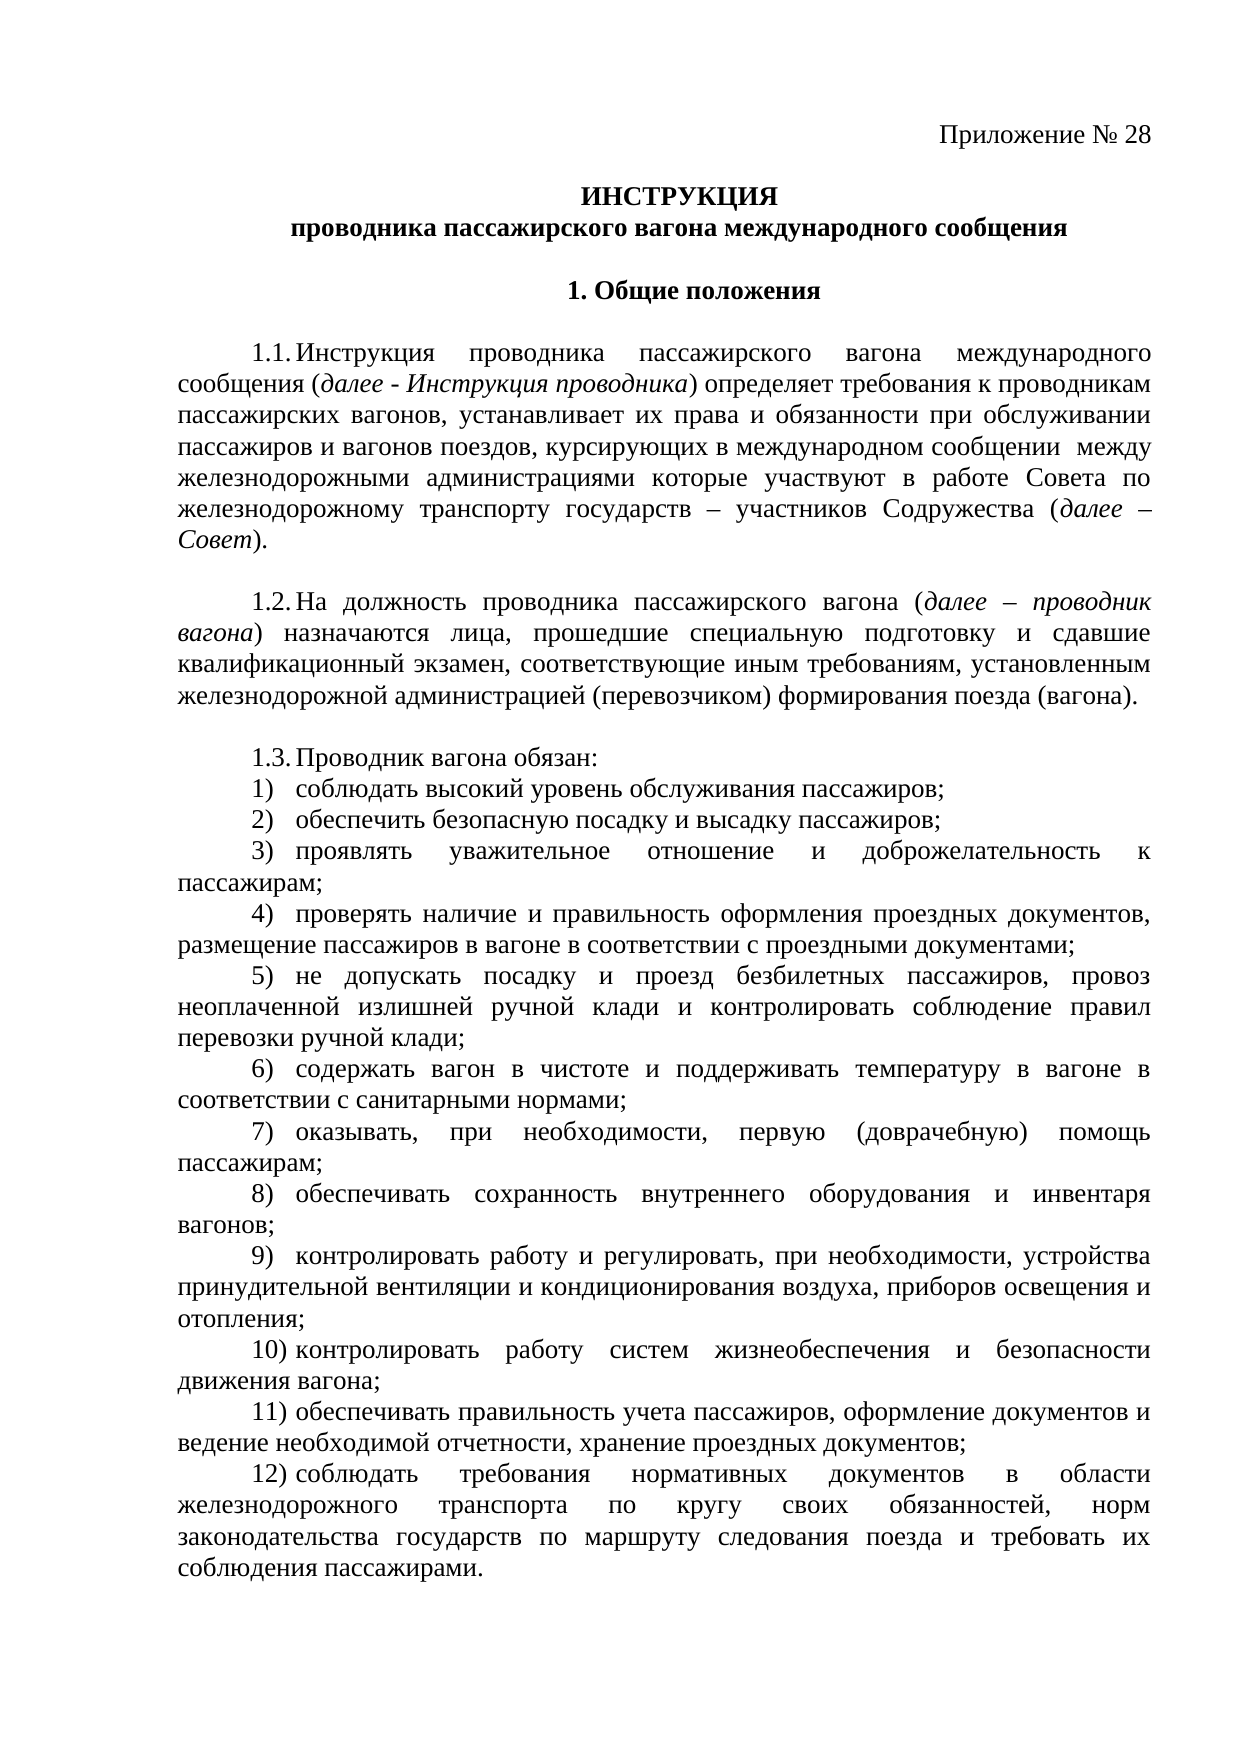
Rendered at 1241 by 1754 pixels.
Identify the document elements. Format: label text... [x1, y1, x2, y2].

text 1.3. Проводник вагона обязан: [177, 741, 1152, 772]
text 11) обеспечивать правильность учета пассажиров, оформление документов и ведение необходимой отчетности, хранение проездных документов; [177, 1395, 1152, 1457]
text 1) соблюдать высокий уровень обслуживания пассажиров; [177, 772, 1152, 803]
text 3) проявлять уважительное отношение и доброжелательность к пассажирам; [177, 834, 1152, 897]
text 9) контролировать работу и регулировать, при необходимости, устройства принудительной вентиляции и кондиционирования воздуха, приборов освещения и отопления; [177, 1239, 1152, 1333]
text 5) не допускать посадку и проезд безбилетных пассажиров, провоз неоплаченной излишней ручной клади и контролировать соблюдение правил перевозки ручной клади; [177, 959, 1152, 1052]
text 2) обеспечить безопасную посадку и высадку пассажиров; [177, 803, 1152, 834]
text 1.1. Инструкция проводника пассажирского вагона международного сообщения (далее - Инструкция проводника) определяет требования к проводникам пассажирских вагонов, устанавливает их права и обязанности при обслуживании пассажиров и вагонов поездов, курсирующих в международном сообщении между железнодорожными администрациями которые участвуют в работе Совета по железнодорожному транспорту государств – участников Содружества (далее – Совет). [177, 336, 1152, 554]
text проводника пассажирского вагона международного сообщения [207, 212, 1152, 243]
text 6) содержать вагон в чистоте и поддерживать температуру в вагоне в соответствии с санитарными нормами; [177, 1052, 1152, 1115]
text 1. Общие положения [177, 274, 1152, 305]
text 10) контролировать работу систем жизнеобеспечения и безопасности движения вагона; [177, 1333, 1152, 1395]
text Приложение № 28 [177, 118, 1152, 149]
text ИНСТРУКЦИЯ [207, 180, 1152, 212]
text 8) обеспечивать сохранность внутреннего оборудования и инвентаря вагонов; [177, 1177, 1152, 1239]
text 4) проверять наличие и правильность оформления проездных документов, размещение пассажиров в вагоне в соответствии с проездными документами; [177, 897, 1152, 959]
text 1.2. На должность проводника пассажирского вагона (далее – проводник вагона) назначаются лица, прошедшие специальную подготовку и сдавшие квалификационный экзамен, соответствующие иным требованиям, установленным железнодорожной администрацией (перевозчиком) формирования поезда (вагона). [177, 585, 1152, 710]
text 12) соблюдать требования нормативных документов в области железнодорожного транспорта по кругу своих обязанностей, норм законодательства государств по маршруту следования поезда и требовать их соблюдения пассажирами. [177, 1457, 1152, 1582]
text 7) оказывать, при необходимости, первую (доврачебную) помощь пассажирам; [177, 1115, 1152, 1177]
